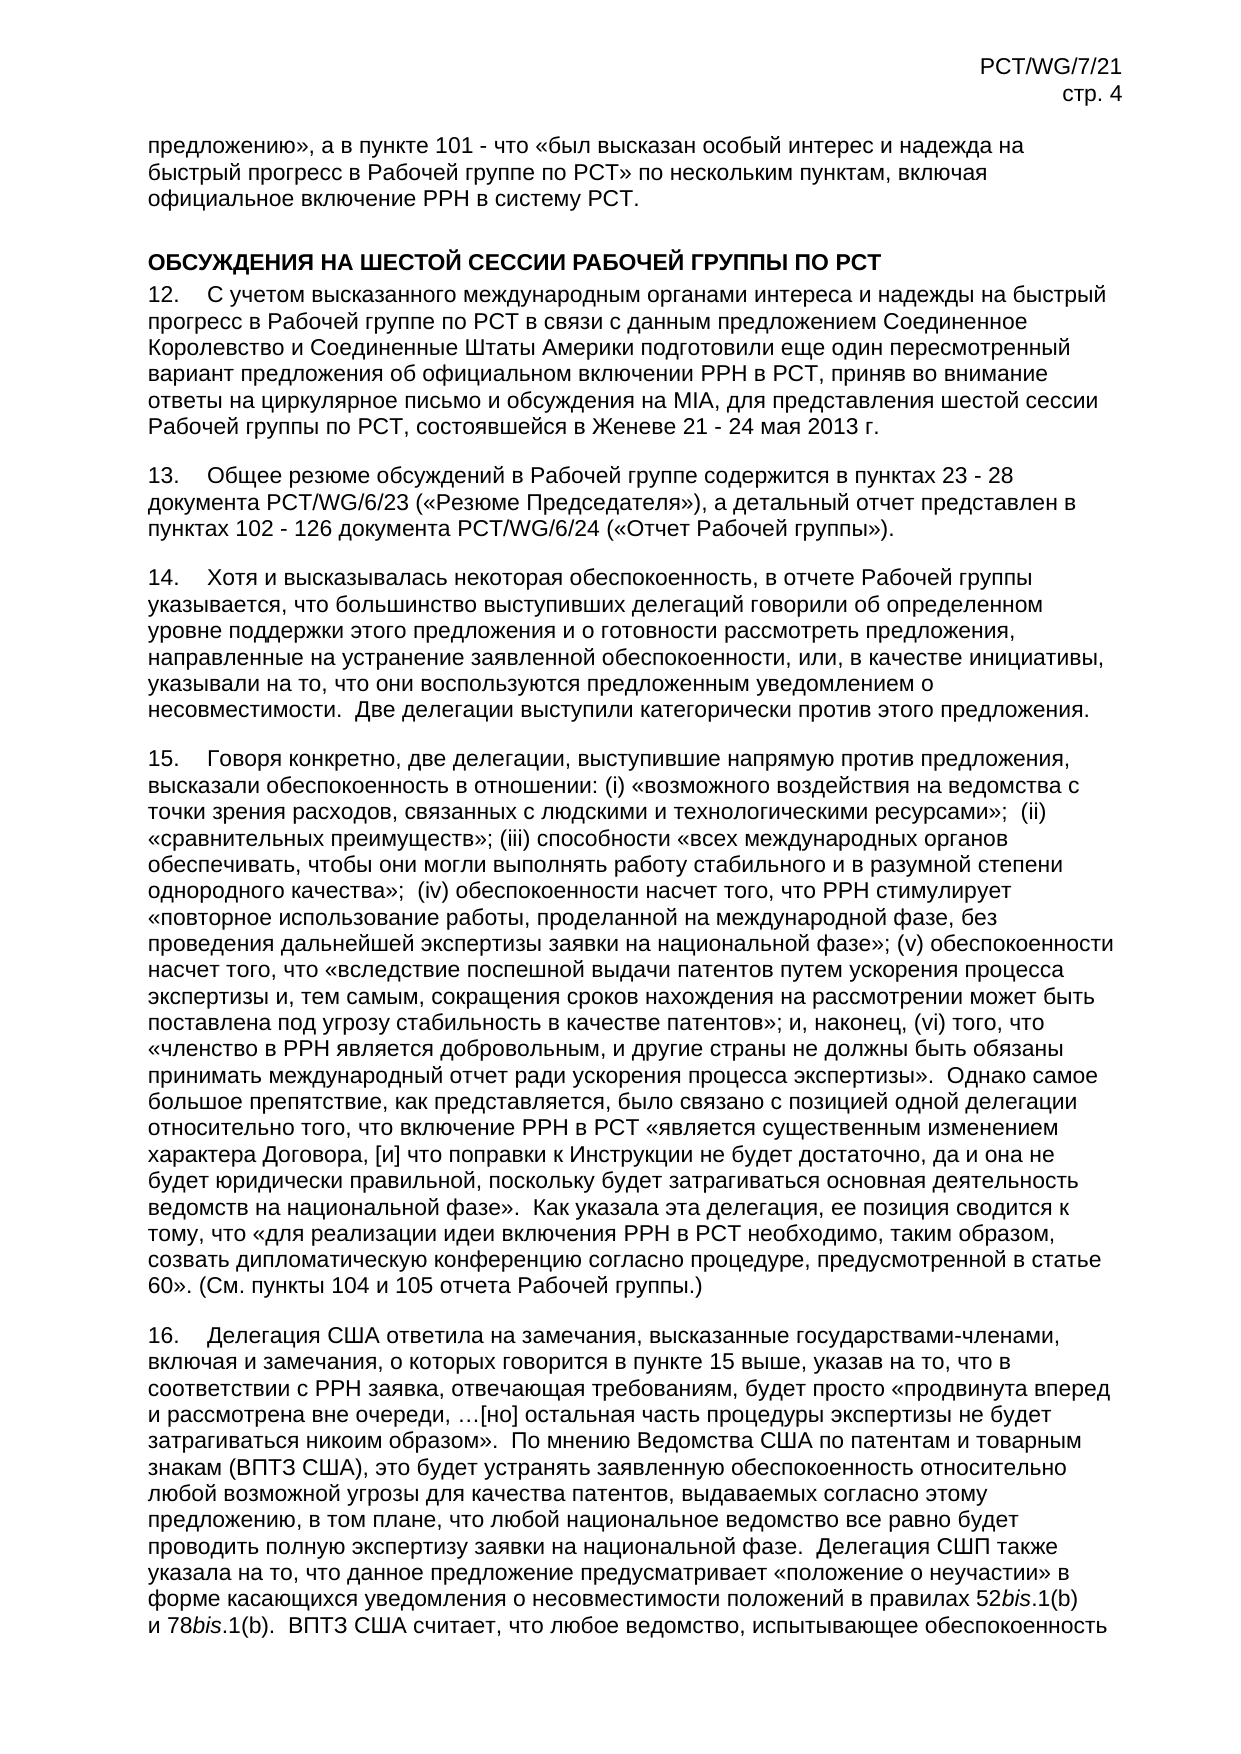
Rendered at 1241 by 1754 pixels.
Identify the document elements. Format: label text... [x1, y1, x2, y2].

text С учетом высказанного международным органами интереса и надежды на быстрый прогресс в Рабочей группе по PCT в связи с данным предложением Соединенное Королевство и Соединенные Штаты Америки подготовили еще один пересмотренный вариант предложения об официальном включении PPH в PCT, приняв во внимание ответы на циркулярное письмо и обсуждения на MIA, для представления шестой сессии Рабочей группы по PCT, состоявшейся в Женеве 21 - 24 мая 2013 г. [148, 281, 1122, 439]
list предложению», а в пункте 101 - что «был высказан особый интерес и надежда на быстрый прогресс в Рабочей группе по PCT» по нескольким пунктам, включая официальное включение PPH в систему PCT. [148, 132, 1122, 211]
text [148, 1322, 1122, 1638]
text Хотя и высказывалась некоторая обеспокоенность, в отчете Рабочей группы указывается, что большинство выступивших делегаций говорили об определенном уровне поддержки этого предложения и о готовности рассмотреть предложения, направленные на устранение заявленной обеспокоенности, или, в качестве инициативы, указывали на то, что они воспользуются предложенным уведомлением о несовместимости. Две делегации выступили категорически против этого предложения. [148, 564, 1122, 722]
text Общее резюме обсуждений в Рабочей группе содержится в пунктах 23 - 28 документа PCT/WG/6/23 («Резюме Председателя»), а детальный отчет представлен в пунктах 102 - 126 документа PCT/WG/6/24 («Отчет Рабочей группы»). [148, 462, 1122, 541]
subtitle обсуждения на шестой сессии рабочей группы по PCT [148, 249, 1122, 275]
text Говоря конкретно, две делегации, выступившие напрямую против предложения, высказали обеспокоенность в отношении: (i) «возможного воздействия на ведомства с точки зрения расходов, связанных с людскими и технологическими ресурсами»; (ii) «сравнительных преимуществ»; (iii) способности «всех международных органов обеспечивать, чтобы они могли выполнять работу стабильного и в разумной степени однородного качества»; (iv) обеспокоенности насчет того, что PPH стимулирует «повторное использование работы, проделанной на международной фазе, без проведения дальнейшей экспертизы заявки на национальной фазе»; (v) обеспокоенности насчет того, что «вследствие поспешной выдачи патентов путем ускорения процесса экспертизы и, тем самым, сокращения сроков нахождения на рассмотрении может быть поставлена под угрозу стабильность в качестве патентов»; и, наконец, (vi) того, что «членство в PPH является добровольным, и другие страны не должны быть обязаны принимать международный отчет ради ускорения процесса экспертизы». Однако самое большое препятствие, как представляется, было связано с позицией одной делегации относительно того, что включение PPH в PCT «является существенным изменением характера Договора, [и] что поправки к Инструкции не будет достаточно, да и она не будет юридически правильной, поскольку будет затрагиваться основная деятельность ведомств на национальной фазе». Как указала эта делегация, ее позиция сводится к тому, что «для реализации идеи включения PPH в PCT необходимо, таким образом, созвать дипломатическую конференцию согласно процедуре, предусмотренной в статье 60». (См. пункты 104 и 105 отчета Рабочей группы.) [148, 745, 1122, 1299]
